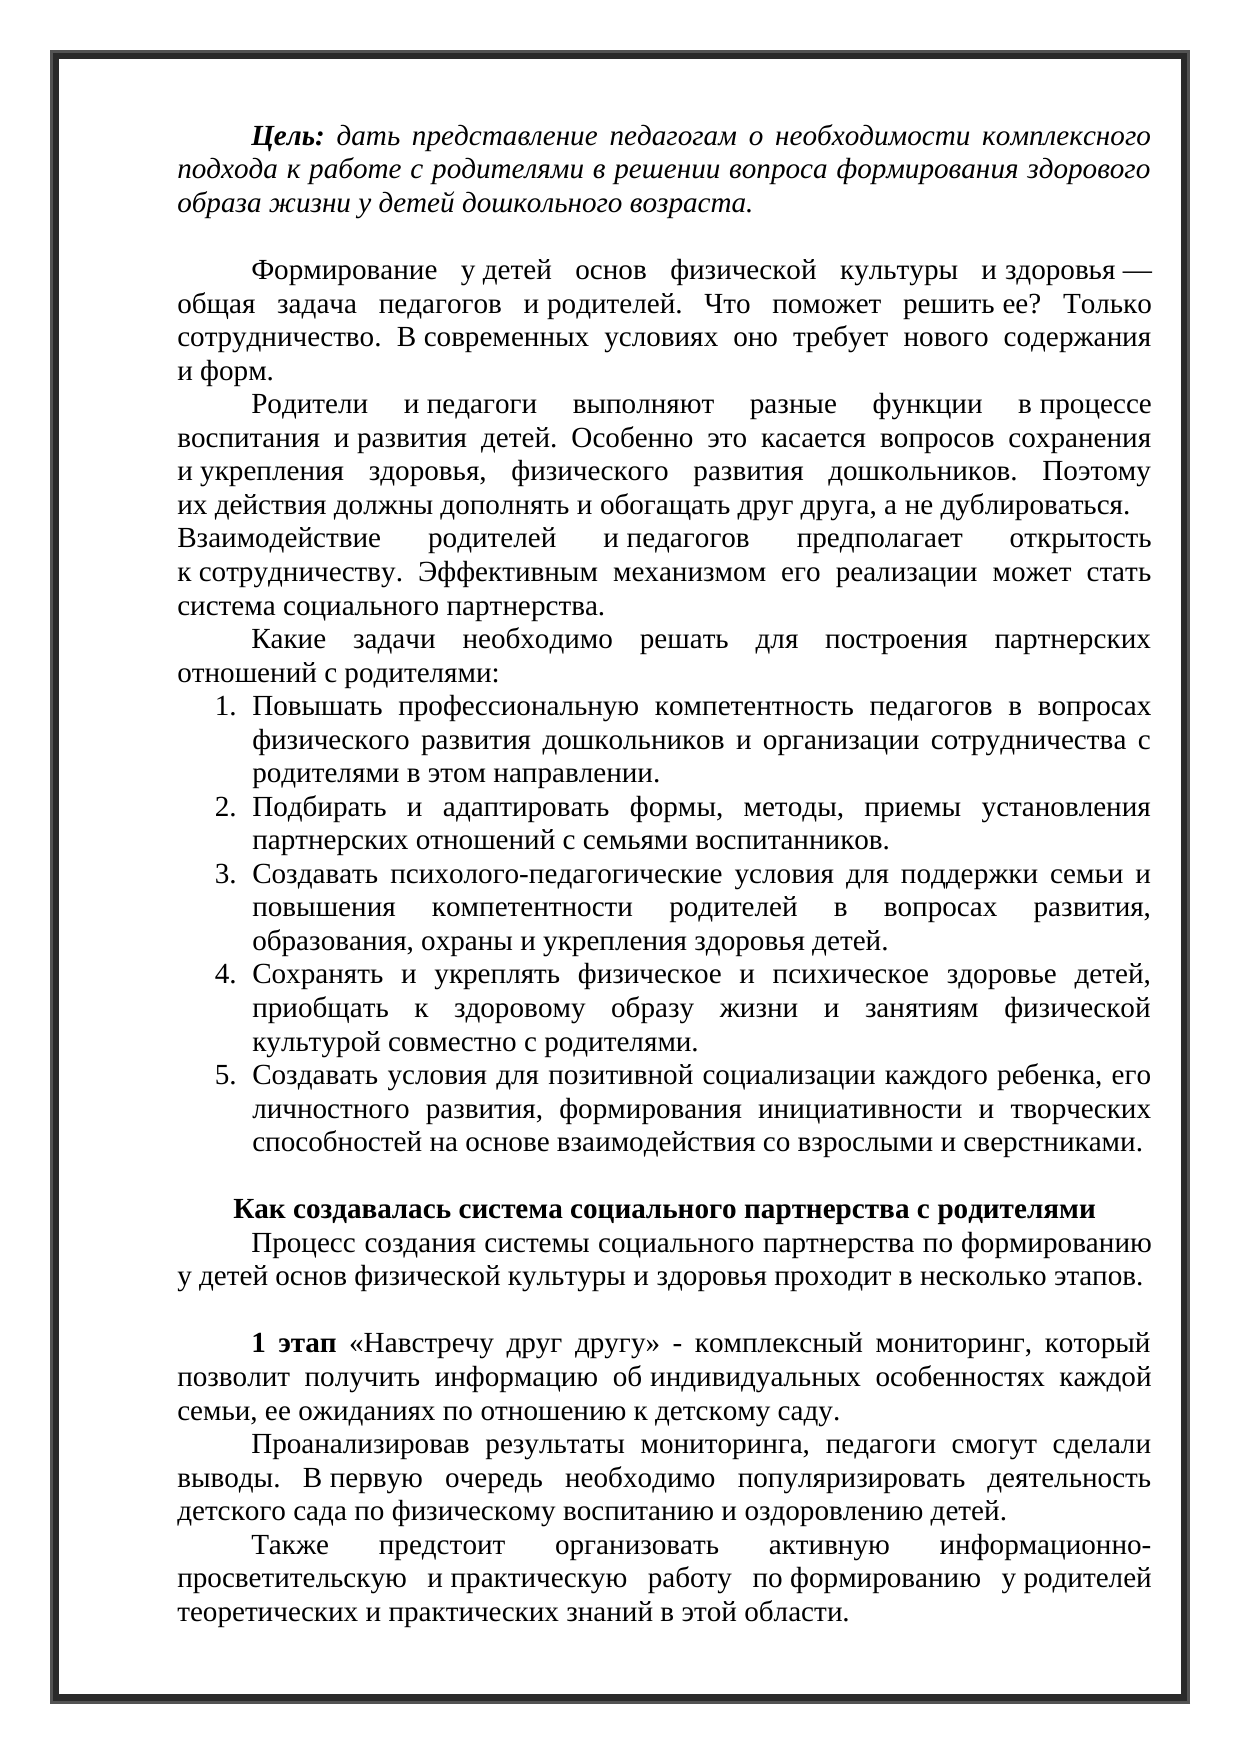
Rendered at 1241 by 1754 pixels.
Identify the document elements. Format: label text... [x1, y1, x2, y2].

text Как создавалась система социального партнерства с родителями [177, 1191, 1152, 1225]
list Повышать профессиональную компетентность педагогов в вопросах физического развития дошкольников и организации сотрудничества с родителями в этом направлении. [214, 688, 1152, 789]
list Создавать психолого-педагогические условия для поддержки семьи и повышения компетентности родителей в вопросах развития, образования, охраны и укрепления здоровья детей. [214, 856, 1152, 957]
text 1 этап «Навстречу друг другу» - комплексный мониторинг, который позволит получить информацию об индивидуальных особенностях каждой семьи, ее ожиданиях по отношению к детскому саду. [177, 1326, 1152, 1426]
list Сохранять и укреплять физическое и психическое здоровье детей, приобщать к здоровому образу жизни и занятиям физической культурой совместно с родителями. [214, 957, 1152, 1057]
text Проанализировав результаты мониторинга, педагоги смогут сделали выводы. В первую очередь необходимо популяризировать деятельность детского сада по физическому воспитанию и оздоровлению детей. [177, 1426, 1152, 1527]
text Также предстоит организовать активную информационно-просветительскую и практическую работу по формированию у родителей теоретических и практических знаний в этой области. [177, 1527, 1152, 1627]
list Подбирать и адаптировать формы, методы, приемы установления партнерских отношений с семьями воспитанников. [214, 789, 1152, 856]
text Взаимодействие родителей и педагогов предполагает открытость к сотрудничеству. Эффективным механизмом его реализации может стать система социального партнерства. [177, 521, 1152, 621]
text Формирование у детей основ физической культуры и здоровья — общая задача педагогов и родителей. Что поможет решить ее? Только сотрудничество. В современных условиях оно требует нового содержания и форм. [177, 252, 1152, 386]
list Создавать условия для позитивной социализации каждого ребенка, его личностного развития, формирования инициативности и творческих способностей на основе взаимодействия со взрослыми и сверстниками. [214, 1057, 1152, 1158]
text Какие задачи необходимо решать для построения партнерских отношений с родителями: [177, 621, 1152, 688]
text Процесс создания системы социального партнерства по формированию у детей основ физической культуры и здоровья проходит в несколько этапов. [177, 1225, 1152, 1292]
text Цель: дать представление педагогам о необходимости комплексного подхода к работе с родителями в решении вопроса формирования здорового образа жизни у детей дошкольного возраста. [177, 118, 1152, 219]
text Родители и педагоги выполняют разные функции в процессе воспитания и развития детей. Особенно это касается вопросов сохранения и укрепления здоровья, физического развития дошкольников. Поэтому их действия должны дополнять и обогащать друг друга, а не дублироваться. [177, 386, 1152, 521]
